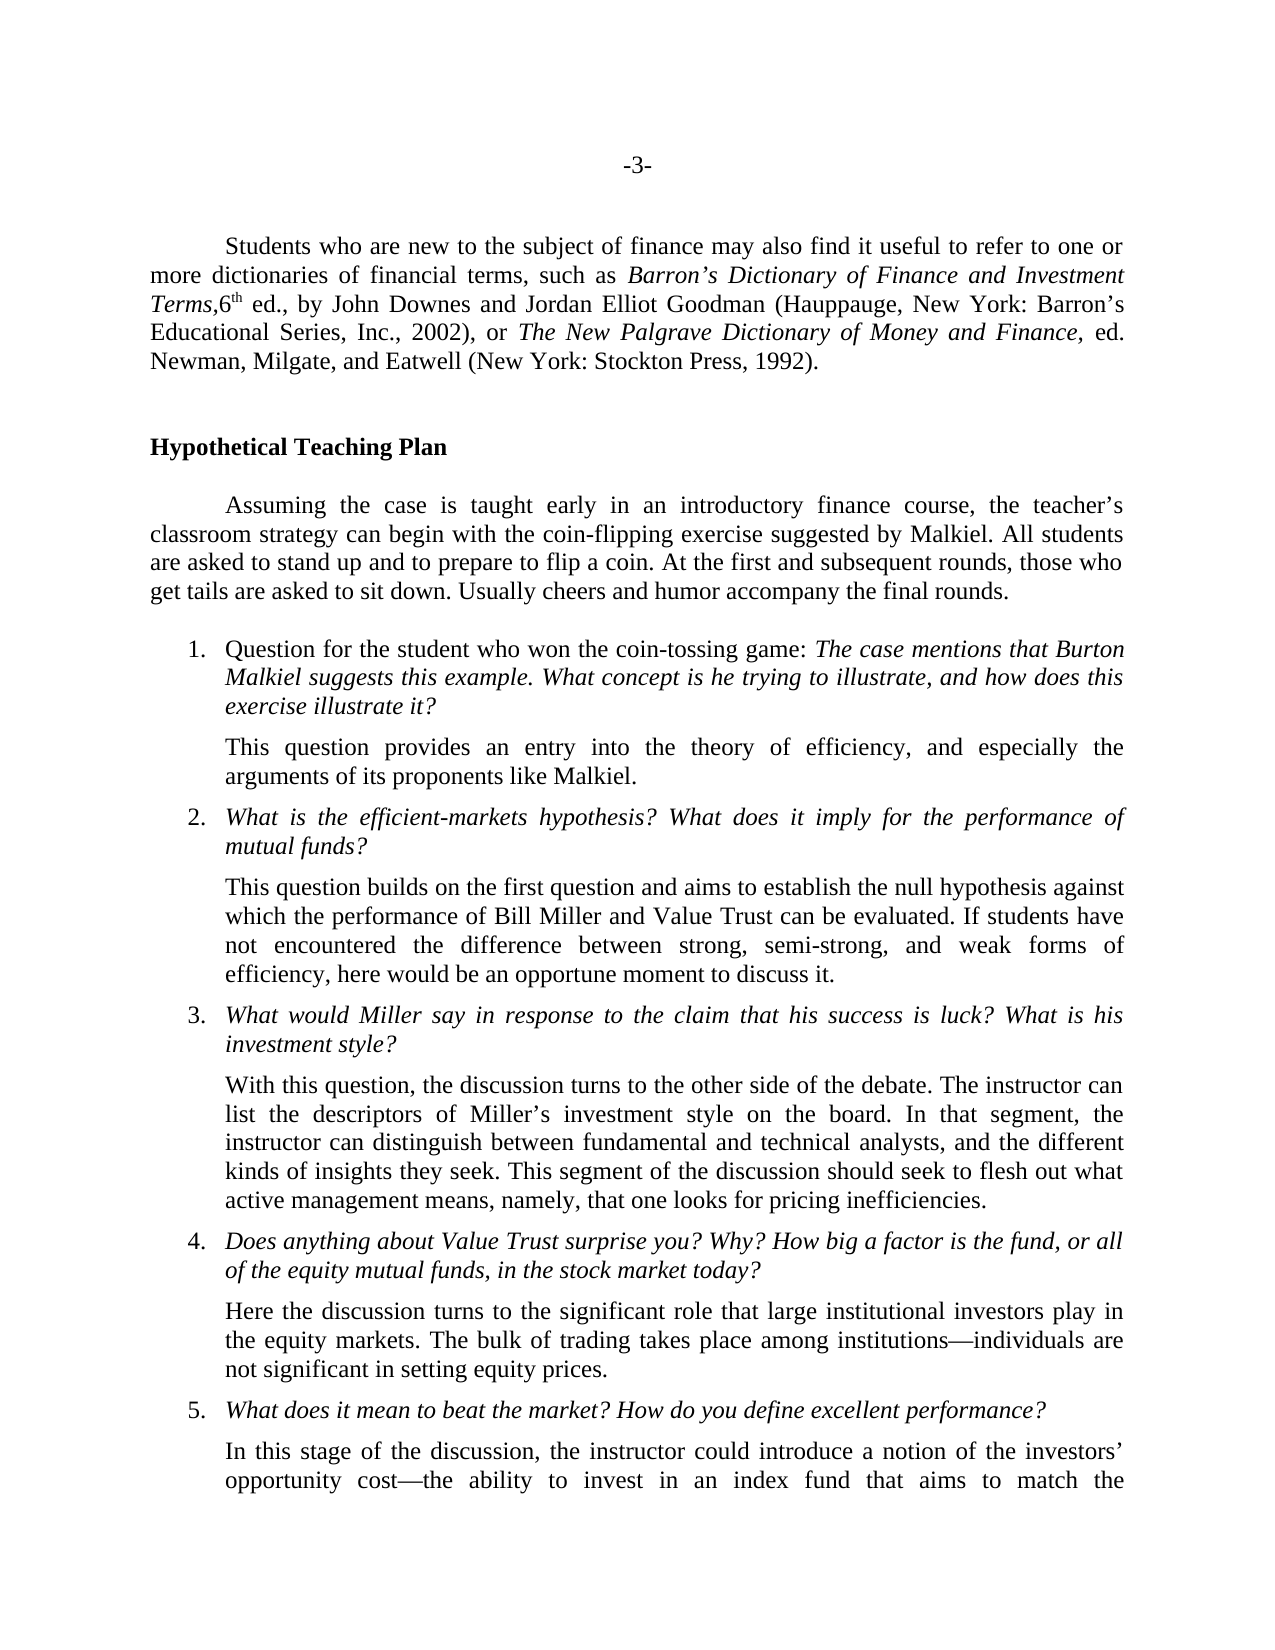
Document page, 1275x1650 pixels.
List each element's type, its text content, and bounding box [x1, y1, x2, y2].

text This question builds on the first question and aims to establish the null hypothesis against which the performance of Bill Miller and Value Trust can be evaluated. If students have not encountered the difference between strong, semi-strong, and weak forms of efficiency, here would be an opportune moment to discuss it. [187, 872, 1125, 987]
text Assuming the case is taught early in an introductory finance course, the teacher’s classroom strategy can begin with the coin-flipping exercise suggested by Malkiel. All students are asked to stand up and to prepare to flip a coin. At the first and subsequent rounds, those who get tails are asked to sit down. Usually cheers and humor accompany the final rounds. [150, 490, 1125, 605]
text With this question, the discussion turns to the other side of the debate. The instructor can list the descriptors of Miller’s investment style on the board. In that segment, the instructor can distinguish between fundamental and technical analysts, and the different kinds of insights they seek. This segment of the discussion should seek to flesh out what active management means, namely, that one looks for pricing inefficiencies. [187, 1070, 1125, 1214]
list Does anything about Value Trust surprise you? Why? How big a factor is the fund, or all of the equity mutual funds, in the stock market today? [187, 1226, 1125, 1284]
text 2. What is the efficient-markets hypothesis? What does it imply for the performance of mutual funds? [187, 802, 1125, 860]
text Students who are new to the subject of finance may also find it useful to refer to one or more dictionaries of financial terms, such as Barron’s Dictionary of Finance and Investment Terms,6th ed., by John Downes and Jordan Elliot Goodman (Hauppauge, New York: Barron’s Educational Series, Inc., 2002), or The New Palgrave Dictionary of Money and Finance, ed. Newman, Milgate, and Eatwell (New York: Stockton Press, 1992). [150, 231, 1125, 375]
text 5. What does it mean to beat the market? How do you define excellent performance? [187, 1395, 1125, 1424]
text Here the discussion turns to the significant role that large institutional investors play in the equity markets. The bulk of trading takes place among institutions—individuals are not significant in setting equity prices. [187, 1296, 1125, 1382]
text This question provides an entry into the theory of efficiency, and especially the arguments of its proponents like Malkiel. [187, 732, 1125, 790]
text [187, 1436, 1125, 1494]
text 1. Question for the student who won the coin-tossing game: The case mentions that Burton Malkiel suggests this example. What concept is he trying to illustrate, and how does this exercise illustrate it? [187, 634, 1125, 720]
text Hypothetical Teaching Plan [150, 432, 1125, 461]
text 3. What would Miller say in response to the claim that his success is luck? What is his investment style? [187, 1000, 1125, 1057]
